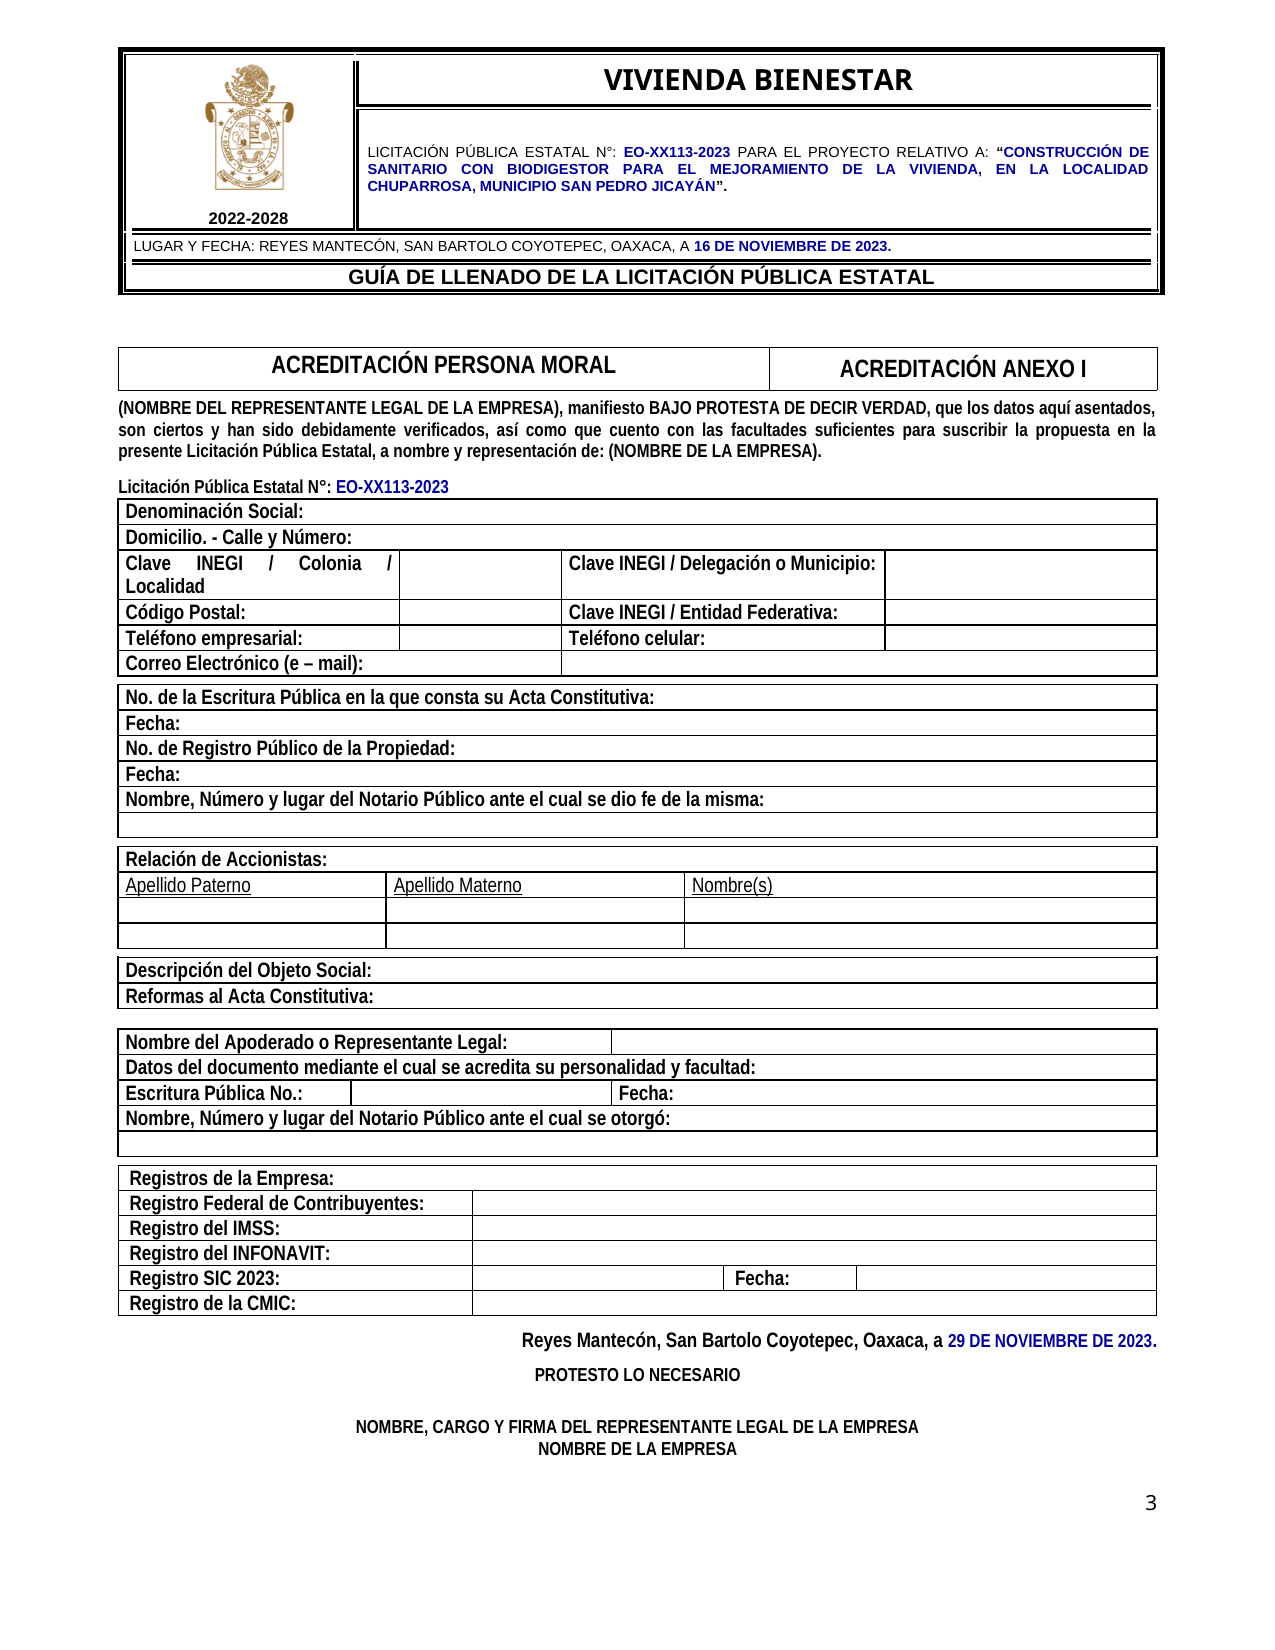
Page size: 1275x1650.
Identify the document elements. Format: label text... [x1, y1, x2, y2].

table_cell Escritura Pública No.: [119, 1071, 350, 1095]
table_header ACREDITACIÓN PERSONA MORAL [119, 339, 769, 380]
table_header [612, 1020, 1156, 1044]
table_cell Nombre, Número y lugar del Notario Público ante el cual se dio fe de la misma: [119, 778, 1156, 802]
text PROTESTO LO NECESARIO [118, 1354, 1157, 1375]
table_cell Fecha: [724, 1256, 856, 1280]
table_cell Clave INEGI / Delegación o Municipio: [562, 541, 884, 589]
table_cell [685, 914, 1156, 938]
table_cell [400, 616, 561, 640]
table_cell [473, 1206, 1156, 1230]
table_cell [562, 641, 1156, 665]
table_cell [473, 1256, 723, 1280]
table_cell Teléfono empresarial: [119, 616, 399, 640]
table_cell Correo Electrónico (e – mail): [119, 641, 561, 665]
table_cell Fecha: [119, 752, 1156, 776]
table_header Descripción del Objeto Social: [119, 948, 1156, 972]
table_cell No. de Registro Público de la Propiedad: [119, 727, 1156, 751]
table_header ACREDITACIÓN ANEXO I [770, 339, 1157, 380]
table_cell [119, 889, 385, 912]
table_cell Nombre(s) [685, 863, 1156, 887]
table_cell [473, 1231, 1156, 1255]
table_cell Registro SIC 2023: [119, 1256, 472, 1280]
table_cell Teléfono celular: [562, 616, 884, 640]
table_header No. de la Escritura Pública en la que consta su Acta Constitutiva: [119, 676, 1156, 699]
table_cell Código Postal: [119, 590, 399, 614]
table_cell Registro de la CMIC: [119, 1281, 472, 1305]
table_cell Clave INEGI / Colonia / Localidad [119, 541, 399, 589]
table_cell Fecha: [612, 1071, 1156, 1095]
table_cell Domicilio. - Calle y Número: [119, 515, 1156, 539]
table_cell [387, 889, 684, 912]
table_cell [886, 616, 1156, 640]
table_cell Datos del documento mediante el cual se acredita su personalidad y facultad: [119, 1046, 1156, 1069]
table_cell [886, 590, 1156, 614]
table_cell Registro del IMSS: [119, 1206, 472, 1230]
table_cell [119, 803, 1156, 827]
table_header Registros de la Empresa: [119, 1156, 1156, 1180]
table_cell [685, 889, 1156, 912]
picture [199, 60, 296, 189]
table_header Relación de Accionistas: [119, 838, 1156, 861]
table_cell Registro Federal de Contribuyentes: [119, 1181, 472, 1205]
table_cell Nombre, Número y lugar del Notario Público ante el cual se otorgó: [119, 1097, 1156, 1121]
table_cell [473, 1281, 1156, 1305]
table_cell [857, 1256, 1156, 1280]
text NOMBRE, CARGO Y FIRMA DEL REPRESENTANTE LEGAL DE LA EMPRESA [118, 1407, 1157, 1428]
table_header Nombre del Apoderado o Representante Legal: [119, 1020, 611, 1044]
text (NOMBRE DEL REPRESENTANTE LEGAL DE LA EMPRESA), manifiesto BAJO PROTESTA DE DECIR VERDAD, que los datos aquí asentados, son ciertos y han sido debidamente verificados, así como que cuento con las facultades suficientes para suscribir la propuesta en la presente Licitación Pública Estatal, a nombre y representación de: (NOMBRE DE LA EMPRESA). [118, 388, 1157, 452]
table_cell Registro del INFONAVIT: [119, 1231, 472, 1255]
table_cell [400, 590, 561, 614]
table_cell Reformas al Acta Constitutiva: [119, 974, 1156, 998]
table_header Denominación Social: [119, 490, 1156, 514]
text Reyes Mantecón, San Bartolo Coyotepec, Oaxaca, a 29 DE NOVIEMBRE DE 2023. [118, 1318, 1157, 1342]
table_cell Clave INEGI / Entidad Federativa: [562, 590, 884, 614]
table_cell Fecha: [119, 701, 1156, 725]
text NOMBRE DE LA EMPRESA [118, 1428, 1157, 1450]
table_cell [119, 1122, 1156, 1146]
table_cell [352, 1071, 611, 1095]
table_cell [119, 914, 385, 938]
table_cell [400, 541, 561, 589]
table_cell [473, 1181, 1156, 1205]
table_cell Apellido Materno [387, 863, 684, 887]
text Licitación Pública Estatal N°: EO-XX113-2023 [118, 467, 1157, 488]
table_cell Apellido Paterno [119, 863, 385, 887]
table_cell [387, 914, 684, 938]
table_cell [886, 541, 1156, 589]
